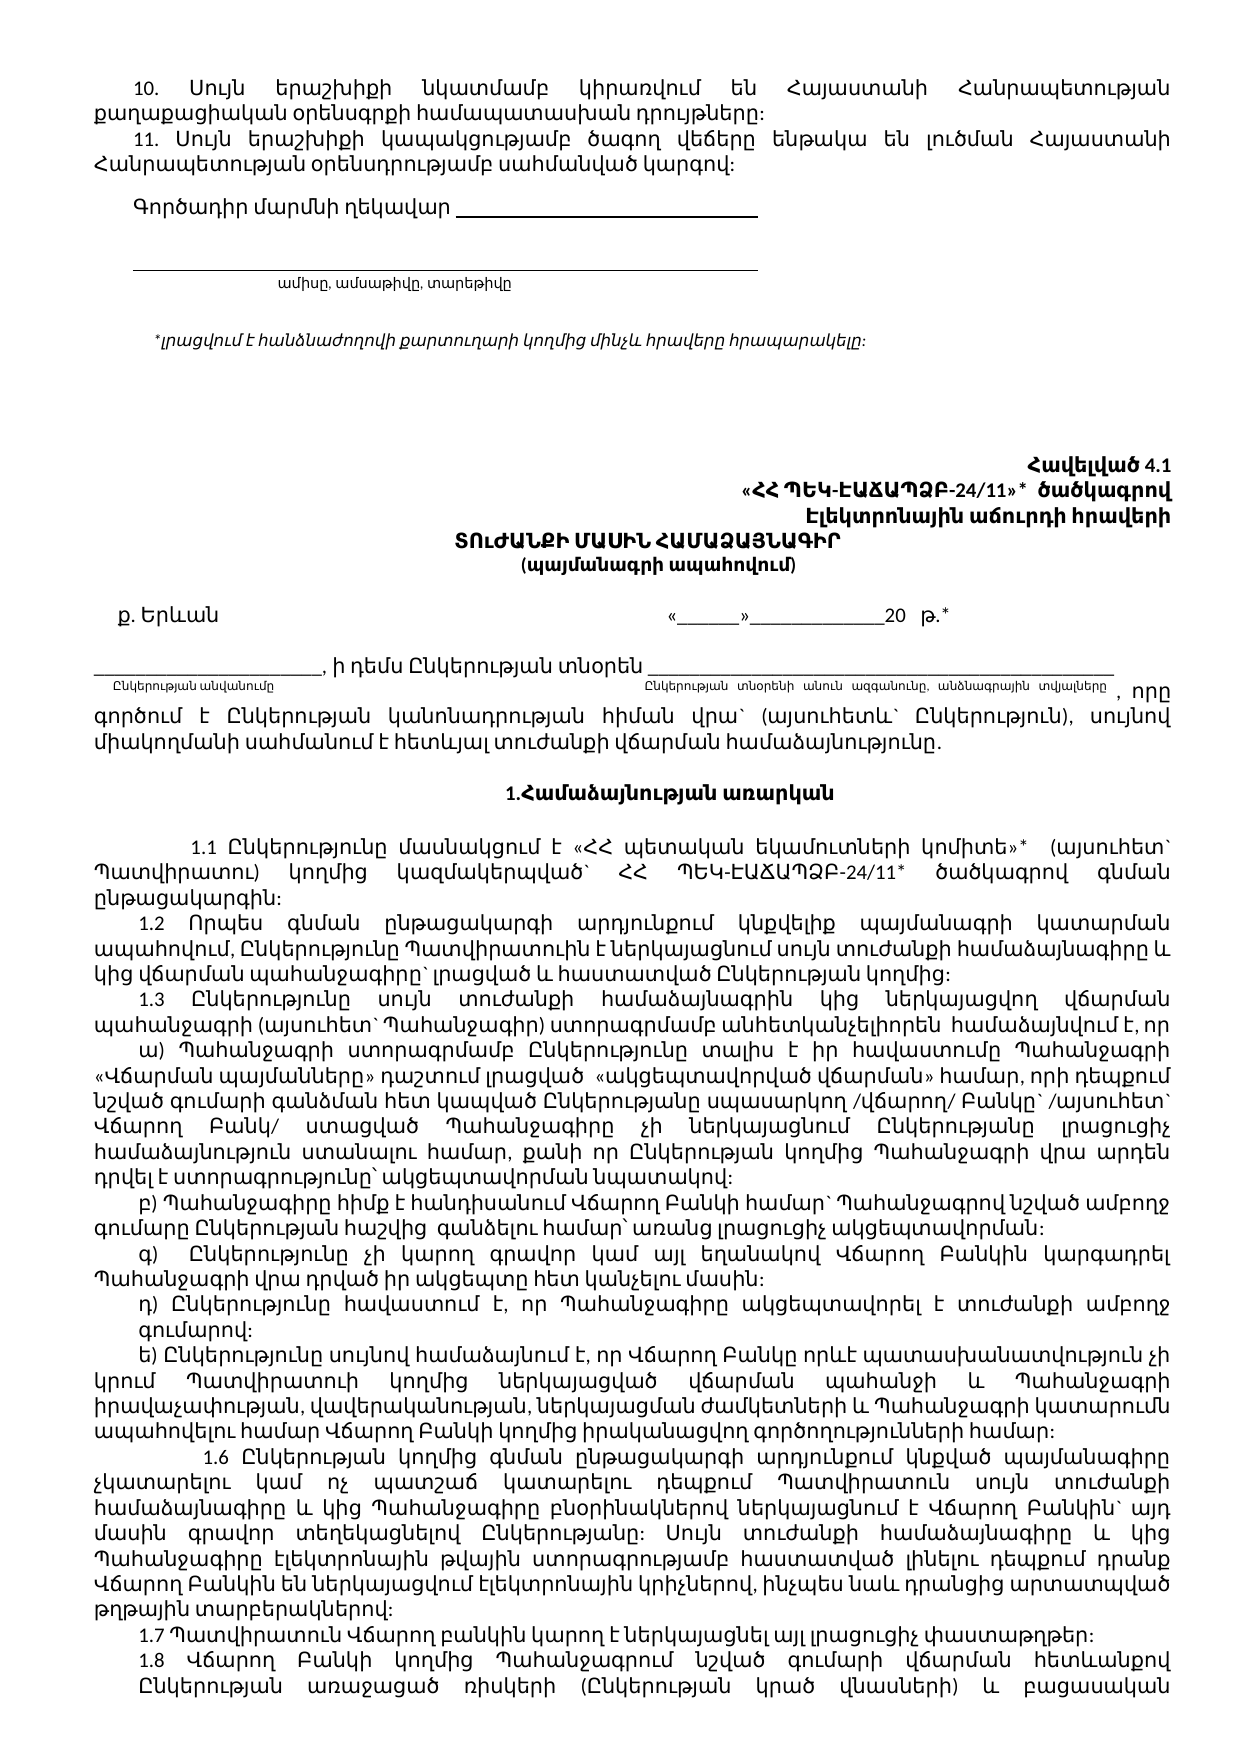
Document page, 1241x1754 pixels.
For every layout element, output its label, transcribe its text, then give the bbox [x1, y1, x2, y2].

text 1.2 Որպես գնման ընթացակարգի արդյունքում կնքվելիք պայմանագրի կատարման ապահովում, Ընկերությունը Պատվիրատուին է ներկայացնում սույն տուժանքի համաձայնագիրը և կից վճարման պահանջագիրը` լրացված և հաստատված Ընկերության կողմից: [94, 910, 1171, 987]
text ք. Երևան «______»_____________20 թ.* [94, 602, 1171, 627]
text 11. Սույն երաշխիքի կապակցությամբ ծագող վեճերը ենթակա են լուծման Հայաստանի Հանրապետության օրենսդրությամբ սահմանված կարգով: [94, 126, 1171, 177]
text *լրացվում է հանձնաժողովի քարտուղարի կողմից մինչև հրավերը հրապարակելը: [94, 330, 1171, 350]
text «ՀՀ ՊԵԿ-ԷԱՃԱՊՁԲ-24/11»* ծածկագրով [94, 477, 1171, 503]
text Ընկերության անվանումը Ընկերության տնօրենի անուն ազգանունը, անձնագրային տվյալները , որը գործում է Ընկերության կանոնադրության հիման վրա` (այսուհետև` Ընկերություն), սույնով միակողմանի սահմանում է հետևյալ տուժանքի վճարման համաձայնությունը. [94, 678, 1171, 754]
text Հավելված 4.1 [94, 452, 1171, 477]
text Գործադիր մարմնի ղեկավար [94, 194, 1171, 220]
text գ) Ընկերությունը չի կարող գրավոր կամ այլ եղանակով Վճարող Բանկին կարգադրել Պահանջագրի վրա դրված իր ակցեպտը հետ կանչելու մասին: [94, 1241, 1171, 1292]
text 1.3 Ընկերությունը սույն տուժանքի համաձայնագրին կից ներկայացվող վճարման պահանջագրի (այսուհետ` Պահանջագիր) ստորագրմամբ անհետկանչելիորեն համաձայնվում է, որ [94, 987, 1171, 1037]
text 10. Սույն երաշխիքի նկատմամբ կիրառվում են Հայաստանի Հանրապետության քաղաքացիական օրենսգրքի համապատասխան դրույթները: [94, 75, 1171, 126]
text 1.7 Պատվիրատուն Վճարող բանկին կարող է ներկայացնել այլ լրացուցիչ փաստաթղթեր: [138, 1622, 1171, 1647]
text ՏՈւԺԱՆՔԻ ՄԱՍԻՆ ՀԱՄԱՁԱՅՆԱԳԻՐ [94, 528, 1171, 554]
text ______________________, ի դեմս Ընկերության տնօրեն _____________________________________________ [94, 653, 1171, 678]
text ամիսը, ամսաթիվը, տարեթիվը [94, 274, 1171, 304]
text 1.Համաձայնության առարկան [169, 780, 1171, 805]
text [138, 1647, 1171, 1698]
text 1.6 Ընկերության կողմից գնման ընթացակարգի արդյունքում կնքված պայմանագիրը չկատարելու կամ ոչ պատշաճ կատարելու դեպքում Պատվիրատուն սույն տուժանքի համաձայնագիրը և կից Պահանջագիրը բնօրինակներով ներկայացնում է Վճարող Բանկին` այդ մասին գրավոր տեղեկացնելով Ընկերությանը: Սույն տուժանքի համաձայնագիրը և կից Պահանջագիրը էլեկտրոնային թվային ստորագրությամբ հաստատված լինելու դեպքում դրանք Վճարող Բանկին են ներկայացվում էլեկտրոնային կրիչներով, ինչպես նաև դրանցից արտատպված թղթային տարբերակներով: [94, 1444, 1171, 1622]
text (պայմանագրի ապահովում) [94, 554, 1171, 577]
text 1.1 Ընկերությունը մասնակցում է «ՀՀ պետական եկամուտների կոմիտե»* (այսուհետ` Պատվիրատու) կողմից կազմակերպված` ՀՀ ՊԵԿ-ԷԱՃԱՊՁԲ-24/11* ծածկագրով գնման ընթացակարգին: [94, 834, 1171, 910]
text դ) Ընկերությունը հավաստում է, որ Պահանջագիրը ակցեպտավորել է տուժանքի ամբողջ գումարով: [138, 1292, 1171, 1342]
text բ) Պահանջագիրը հիմք է հանդիսանում Վճարող Բանկի համար` Պահանջագրով նշված ամբողջ գումարը Ընկերության հաշվից գանձելու համար՝ առանց լրացուցիչ ակցեպտավորման: [94, 1190, 1171, 1241]
text Էլեկտրոնային աճուրդի հրավերի [94, 503, 1171, 528]
text ե) Ընկերությունը սույնով համաձայնում է, որ Վճարող Բանկը որևէ պատասխանատվություն չի կրում Պատվիրատուի կողմից ներկայացված վճարման պահանջի և Պահանջագրի իրավաչափության, վավերականության, ներկայացման ժամկետների և Պահանջագրի կատարումն ապահովելու համար Վճարող Բանկի կողմից իրականացվող գործողությունների համար: [94, 1342, 1171, 1444]
text ա) Պահանջագրի ստորագրմամբ Ընկերությունը տալիս է իր հավաստումը Պահանջագրի «Վճարման պայմանները» դաշտում լրացված «ակցեպտավորված վճարման» համար, որի դեպքում նշված գումարի գանձման հետ կապված Ընկերությանը սպասարկող /վճարող/ Բանկը` /այսուհետ` Վճարող Բանկ/ ստացված Պահանջագիրը չի ներկայացնում Ընկերությանը լրացուցիչ համաձայնություն ստանալու համար, քանի որ Ընկերության կողմից Պահանջագրի վրա արդեն դրվել է ստորագրությունը՝ ակցեպտավորման նպատակով: [94, 1037, 1171, 1190]
